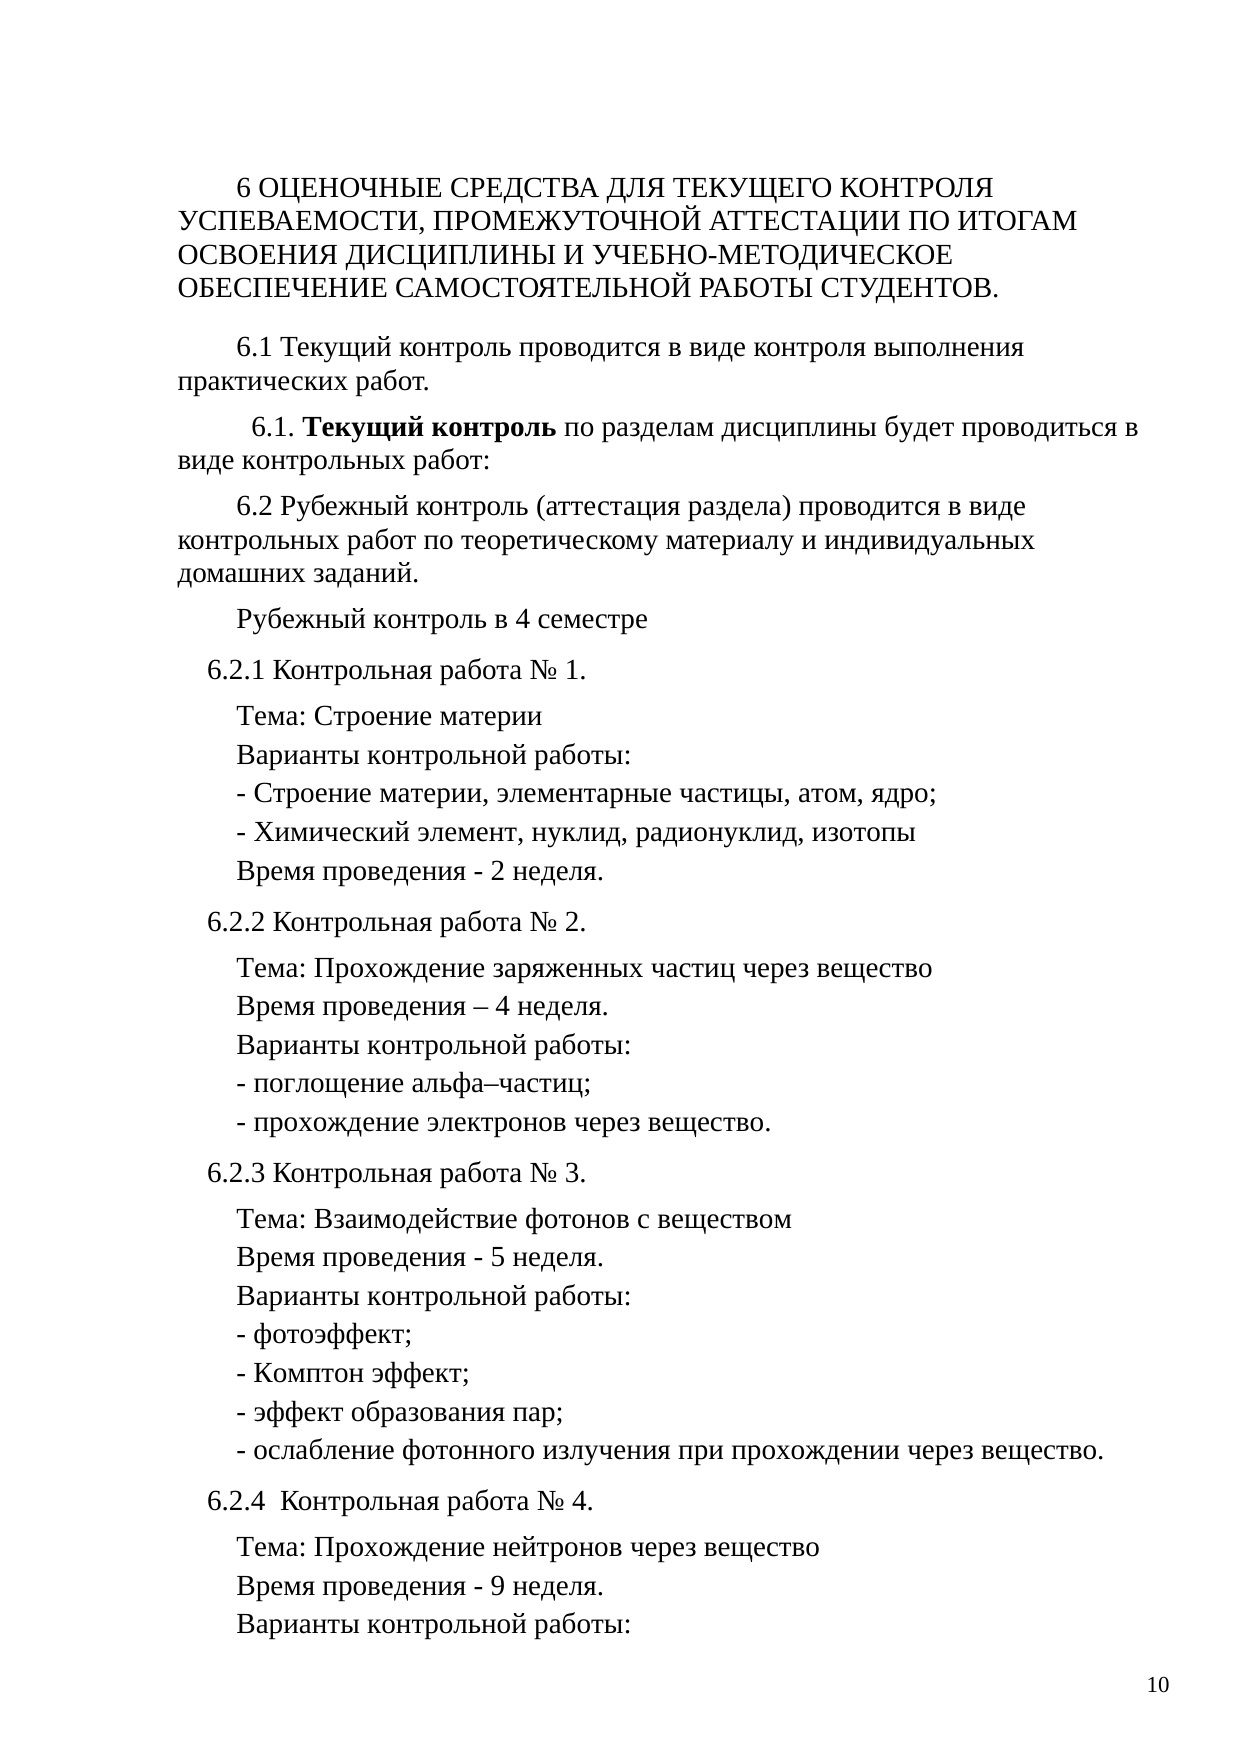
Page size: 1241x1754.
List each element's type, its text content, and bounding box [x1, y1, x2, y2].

text Варианты контрольной работы: [177, 1606, 1169, 1640]
subtitle Контрольная работа № 2. [148, 904, 1169, 937]
text Варианты контрольной работы: [177, 1027, 1169, 1060]
text - Строение материи, элементарные частицы, атом, ядро; [177, 776, 1169, 809]
text - поглощение альфа–частиц; [177, 1065, 1169, 1099]
text Тема: Прохождение заряженных частиц через вещество [177, 950, 1169, 983]
subtitle Контрольная работа № 1. [148, 652, 1169, 686]
subtitle Контрольная работа № 3. [148, 1155, 1169, 1188]
text - прохождение электронов через вещество. [177, 1104, 1169, 1137]
text - Химический элемент, нуклид, радионуклид, изотопы [177, 814, 1169, 848]
subtitle ОЦЕНОЧНЫЕ СРЕДСТВА ДЛЯ ТЕКУЩЕГО КОНТРОЛЯ УСПЕВАЕМОСТИ, ПРОМЕЖУТОЧНОЙ АТТЕСТАЦИИ ПО ИТОГАМ ОСВОЕНИЯ ДИСЦИПЛИНЫ И УЧЕБНО-МЕТОДИЧЕСКОЕ ОБЕСПЕЧЕНИЕ САМОСТОЯТЕЛЬНОЙ РАБОТЫ СТУДЕНТОВ. [177, 170, 1169, 304]
text Тема: Строение материи [177, 698, 1169, 732]
subtitle Контрольная работа № 4. [148, 1483, 1169, 1517]
text Время проведения - 2 неделя. [177, 853, 1169, 886]
text - ослабление фотонного излучения при прохождении через вещество. [177, 1432, 1169, 1466]
text Рубежный контроль в 4 семестре [177, 601, 1169, 635]
text Тема: Прохождение нейтронов через вещество [177, 1529, 1169, 1563]
text - фотоэффект; [177, 1317, 1169, 1350]
text - эффект образования пар; [177, 1394, 1169, 1427]
text Тема: Взаимодействие фотонов с веществом [177, 1201, 1169, 1234]
text - Комптон эффект; [177, 1355, 1169, 1389]
subtitle Текущий контроль проводится в виде контроля выполнения практических работ. [177, 329, 1169, 396]
text 6.1. Текущий контроль по разделам дисциплины будет проводиться в виде контрольных работ: [177, 409, 1169, 476]
text Время проведения - 5 неделя. [177, 1239, 1169, 1273]
subtitle Рубежный контроль (аттестация раздела) проводится в виде контрольных работ по теоретическому материалу и индивидуальных домашних заданий. [177, 488, 1169, 589]
text Время проведения – 4 неделя. [177, 988, 1169, 1022]
text Варианты контрольной работы: [177, 737, 1169, 771]
text Варианты контрольной работы: [177, 1278, 1169, 1312]
text Время проведения - 9 неделя. [177, 1568, 1169, 1601]
